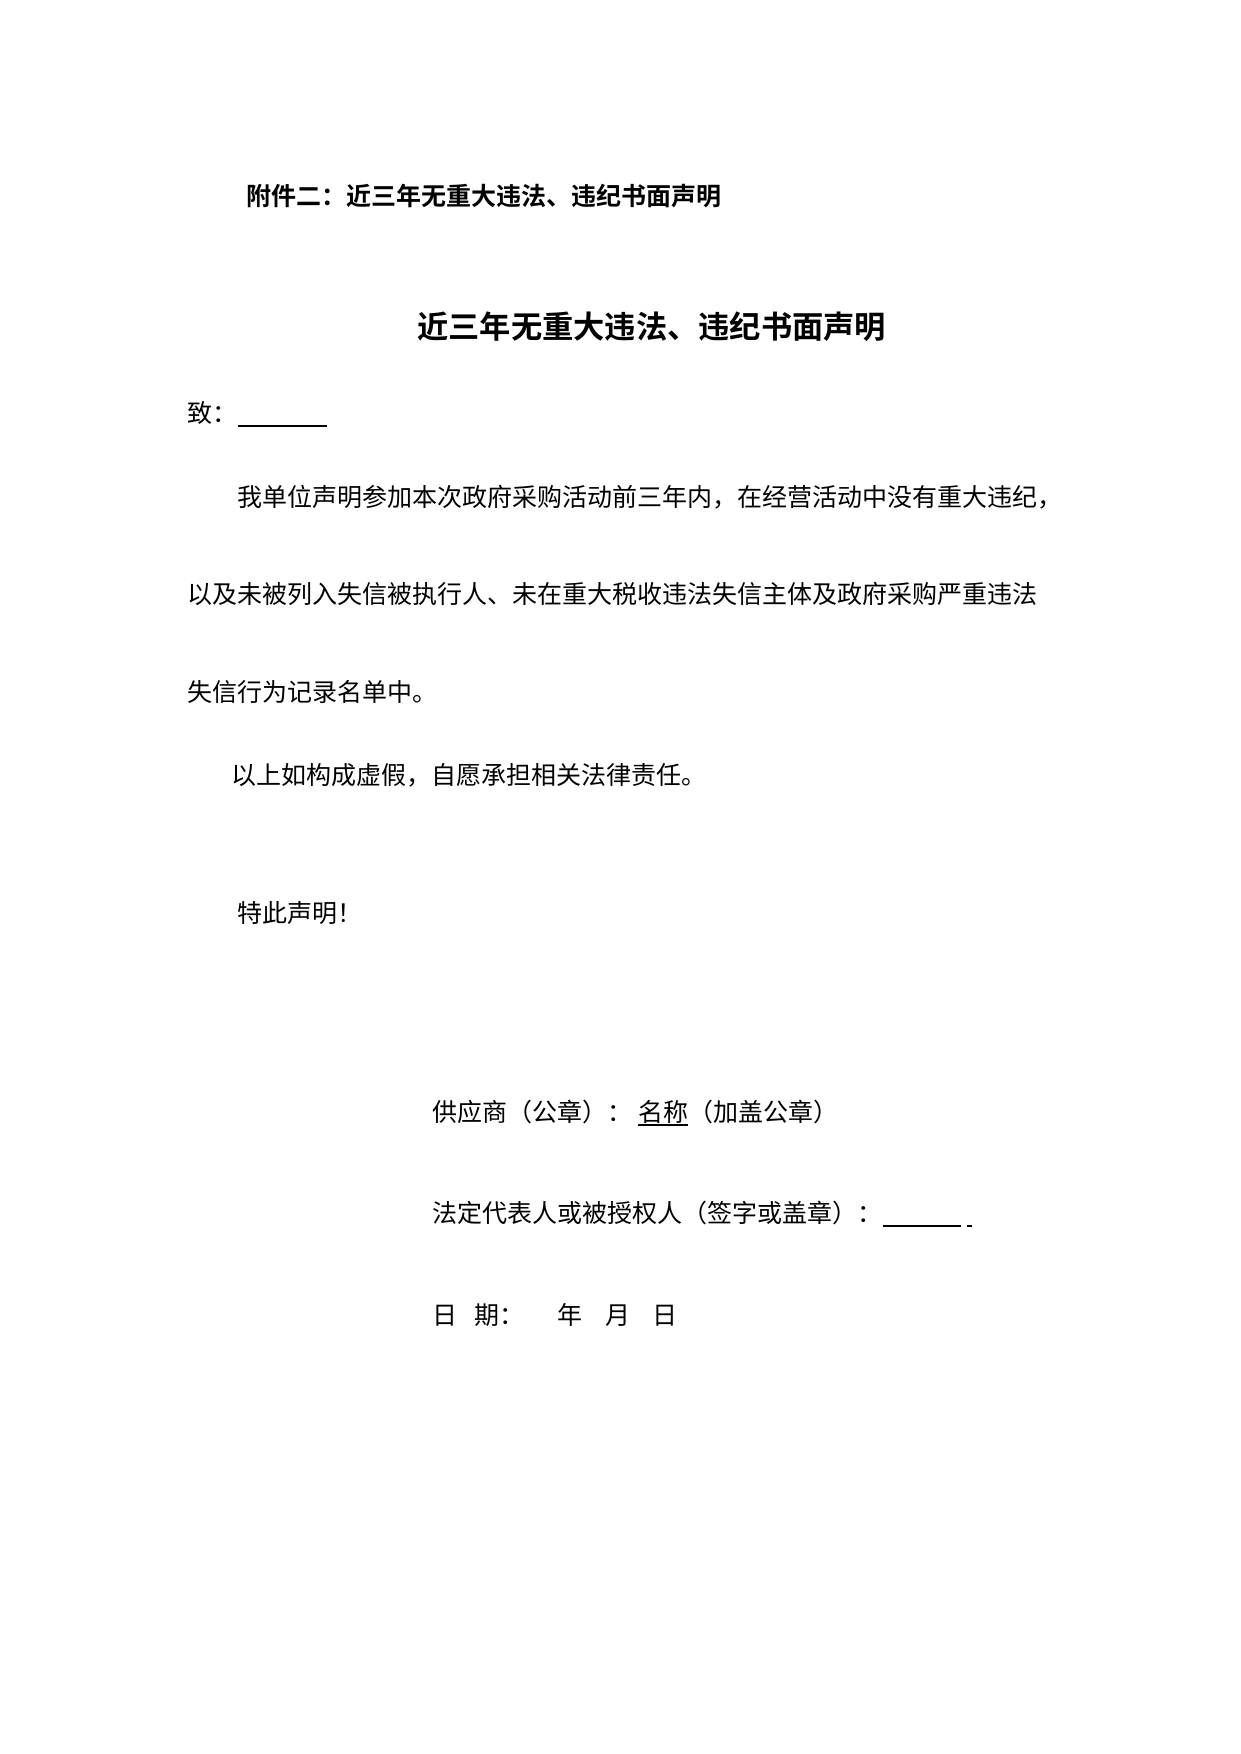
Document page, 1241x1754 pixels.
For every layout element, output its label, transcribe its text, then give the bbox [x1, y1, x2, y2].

text 我单位声明参加本次政府采购活动前三年内，在经营活动中没有重大违纪，以及未被列入失信被执行人、未在重大税收违法失信主体及政府采购严重违法失信行为记录名单中。 [187, 463, 1053, 723]
text 致： [187, 379, 1053, 444]
text 法定代表人或被授权人（签字或盖章）： [187, 1179, 1053, 1244]
text 近三年无重大违法、违纪书面声明 [187, 292, 1053, 357]
text 供应商（公章）： 名称（加盖公章） [187, 1078, 1053, 1143]
text 日 期： 年 月 日 [187, 1281, 1053, 1346]
text 以上如构成虚假，自愿承担相关法律责任。 [187, 741, 1053, 806]
text 附件二：近三年无重大违法、违纪书面声明 [187, 162, 1053, 227]
text 特此声明！ [187, 879, 1053, 944]
